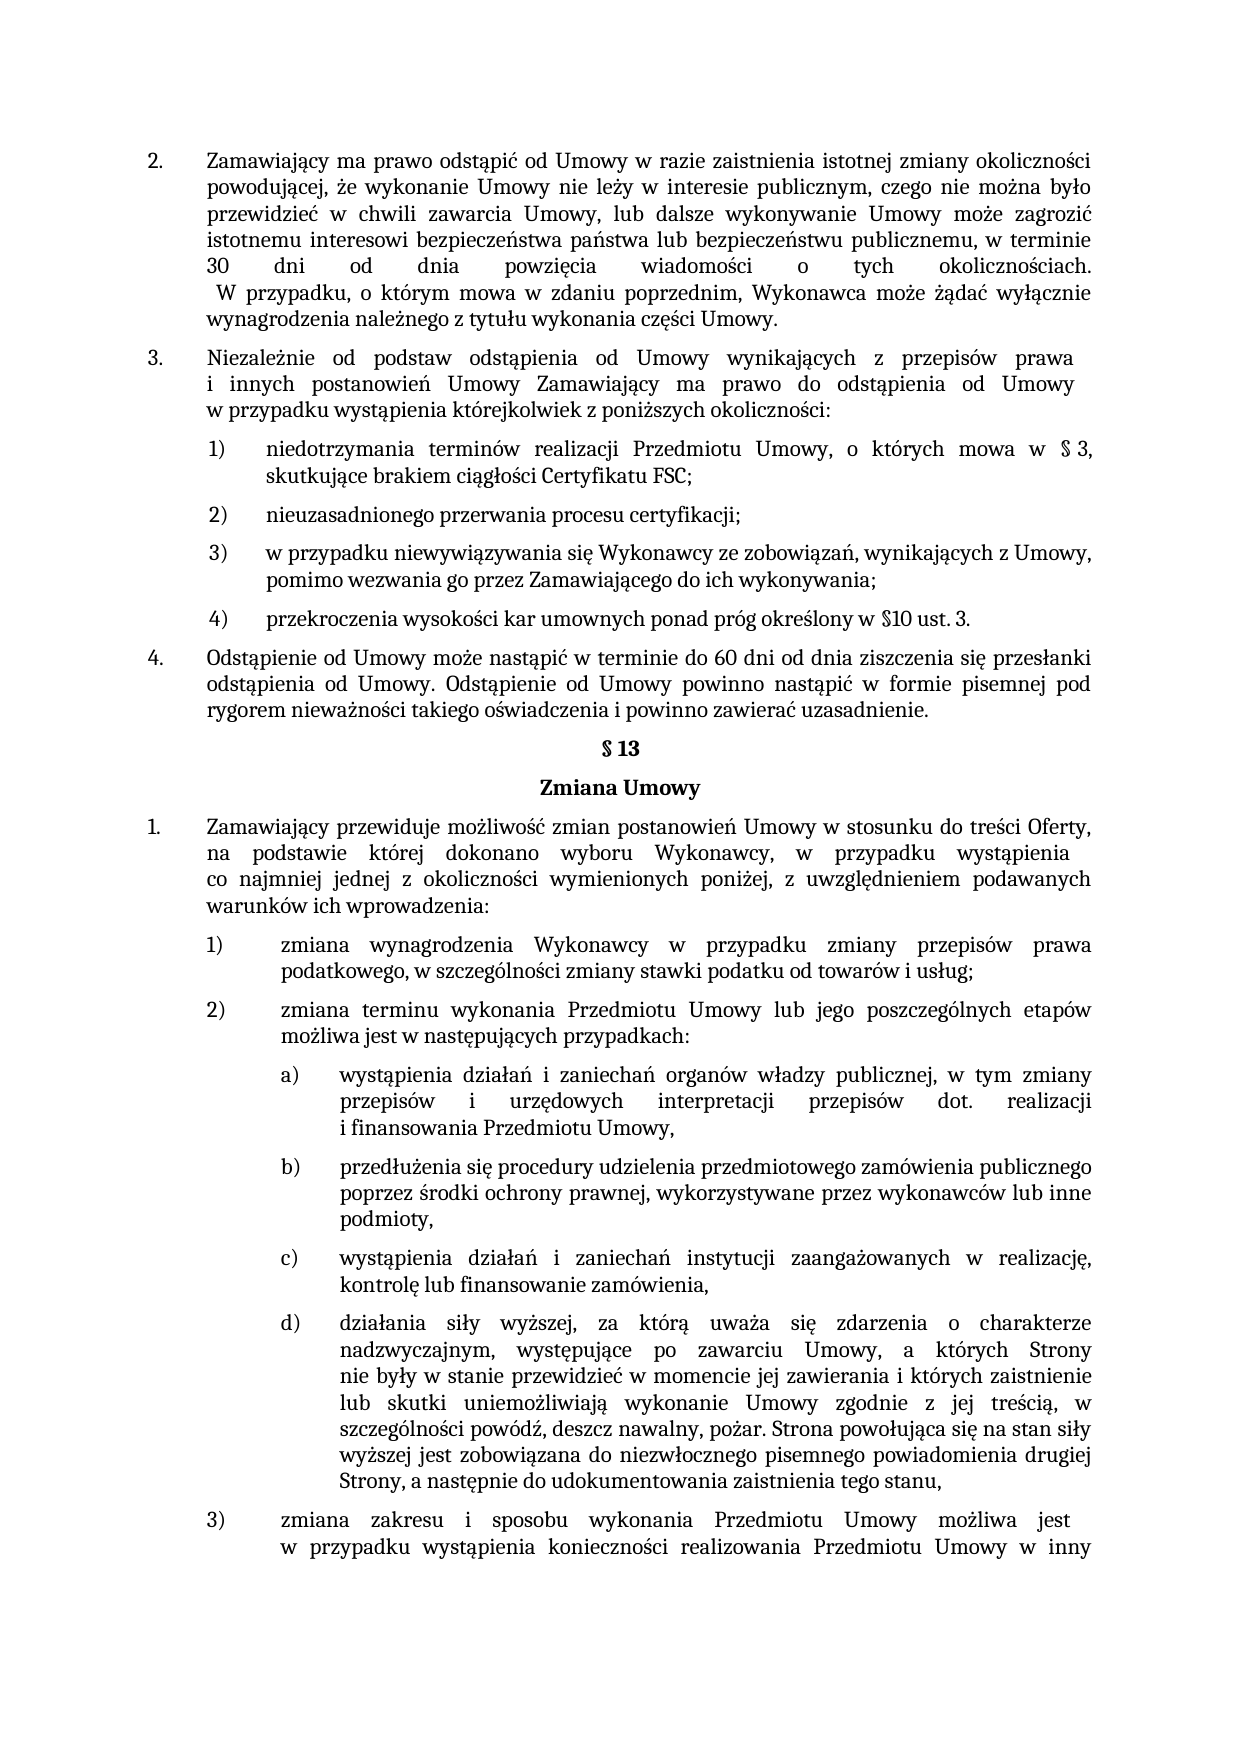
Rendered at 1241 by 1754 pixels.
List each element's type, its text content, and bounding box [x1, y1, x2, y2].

text Zmiana Umowy [148, 775, 1093, 801]
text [207, 1507, 1093, 1560]
list Odstąpienie od Umowy może nastąpić w terminie do 60 dni od dnia ziszczenia się przesłanki odstąpienia od Umowy. Odstąpienie od Umowy powinno nastąpić w formie pisemnej pod rygorem nieważności takiego oświadczenia i powinno zawierać uzasadnienie. [148, 644, 1093, 723]
text a) wystąpienia działań i zaniechań organów władzy publicznej, w tym zmiany przepisów i urzędowych interpretacji przepisów dot. realizacji i finansowania Przedmiotu Umowy, [281, 1062, 1093, 1141]
list przekroczenia wysokości kar umownych ponad próg określony w §10 ust. 3. [209, 605, 1093, 632]
text 1) zmiana wynagrodzenia Wykonawcy w przypadku zmiany przepisów prawa podatkowego, w szczególności zmiany stawki podatku od towarów i usług; [207, 931, 1093, 984]
list nieuzasadnionego przerwania procesu certyfikacji; [209, 501, 1093, 528]
list Niezależnie od podstaw odstąpienia od Umowy wynikających z przepisów prawa i innych postanowień Umowy Zamawiający ma prawo do odstąpienia od Umowy w przypadku wystąpienia którejkolwiek z poniższych okoliczności: [148, 344, 1093, 424]
text d) działania siły wyższej, za którą uważa się zdarzenia o charakterze nadzwyczajnym, występujące po zawarciu Umowy, a których Strony nie były w stanie przewidzieć w momencie jej zawierania i których zaistnienie lub skutki uniemożliwiają wykonanie Umowy zgodnie z jej treścią, w szczególności powódź, deszcz nawalny, pożar. Strona powołująca się na stan siły wyższej jest zobowiązana do niezwłocznego pisemnego powiadomienia drugiej Strony, a następnie do udokumentowania zaistnienia tego stanu, [281, 1310, 1093, 1495]
text 2) zmiana terminu wykonania Przedmiotu Umowy lub jego poszczególnych etapów możliwa jest w następujących przypadkach: [207, 997, 1093, 1049]
text 1. Zamawiający przewiduje możliwość zmian postanowień Umowy w stosunku do treści Oferty, na podstawie której dokonano wyboru Wykonawcy, w przypadku wystąpienia co najmniej jednej z okoliczności wymienionych poniżej, z uwzględnieniem podawanych warunków ich wprowadzenia: [148, 813, 1093, 919]
list Zamawiający ma prawo odstąpić od Umowy w razie zaistnienia istotnej zmiany okoliczności powodującej, że wykonanie Umowy nie leży w interesie publicznym, czego nie można było przewidzieć w chwili zawarcia Umowy, lub dalsze wykonywanie Umowy może zagrozić istotnemu interesowi bezpieczeństwa państwa lub bezpieczeństwu publicznemu, w terminie 30 dni od dnia powzięcia wiadomości o tych okolicznościach. W przypadku, o którym mowa w zdaniu poprzednim, Wykonawca może żądać wyłącznie wynagrodzenia należnego z tytułu wykonania części Umowy. [148, 148, 1093, 332]
list niedotrzymania terminów realizacji Przedmiotu Umowy, o których mowa w § 3, skutkujące brakiem ciągłości Certyfikatu FSC; [209, 436, 1093, 489]
text c) wystąpienia działań i zaniechań instytucji zaangażowanych w realizację, kontrolę lub finansowanie zamówienia, [281, 1245, 1093, 1298]
list w przypadku niewywiązywania się Wykonawcy ze zobowiązań, wynikających z Umowy, pomimo wezwania go przez Zamawiającego do ich wykonywania; [209, 540, 1093, 593]
text b) przedłużenia się procedury udzielenia przedmiotowego zamówienia publicznego poprzez środki ochrony prawnej, wykorzystywane przez wykonawców lub inne podmioty, [281, 1153, 1093, 1232]
text § 13 [148, 736, 1093, 762]
